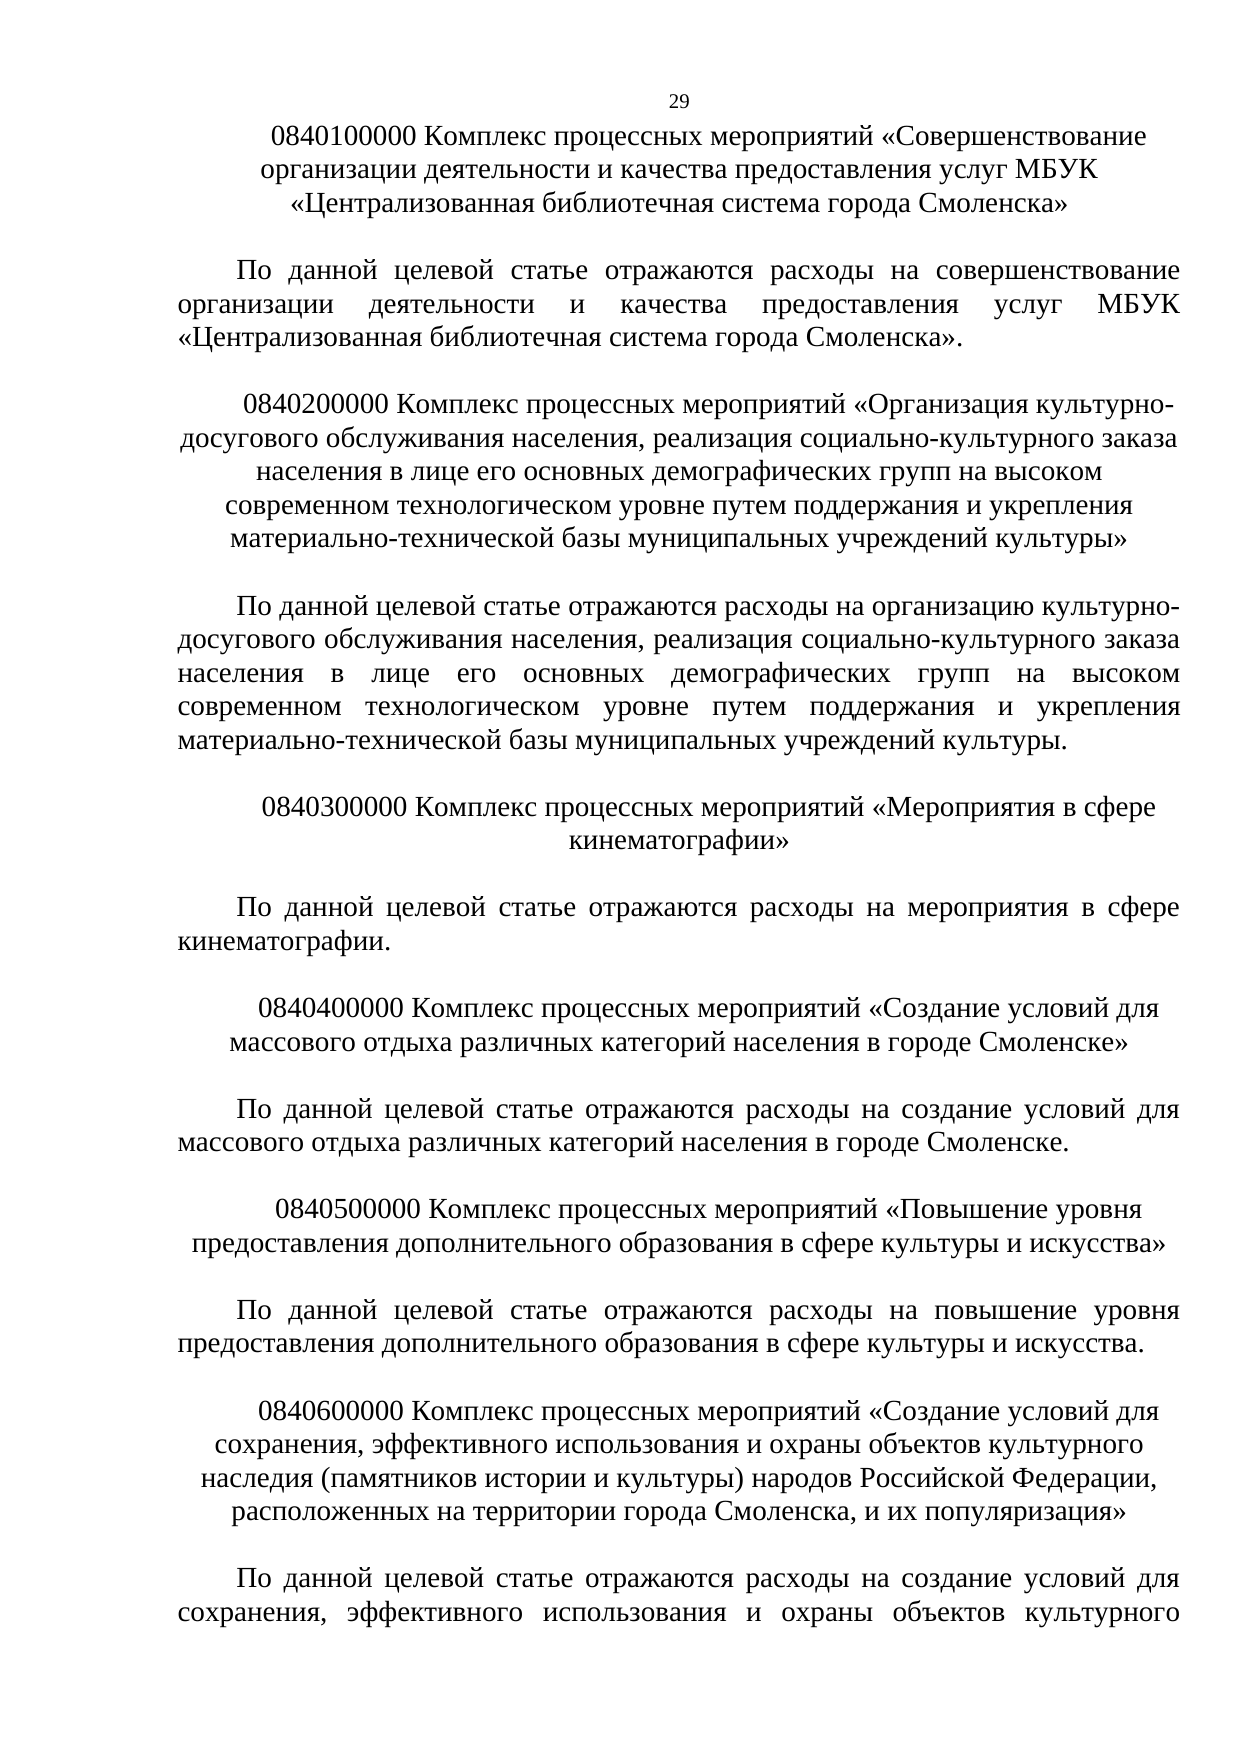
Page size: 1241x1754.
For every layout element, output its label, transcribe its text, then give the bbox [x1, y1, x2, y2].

text 0840200000 Комплекс процессных мероприятий «Организация культурно-досугового обслуживания населения, реализация социально-культурного заказа населения в лице его основных демографических групп на высоком современном технологическом уровне путем поддержания и укрепления материально-технической базы муниципальных учреждений культуры» [177, 386, 1181, 554]
text По данной целевой статье отражаются расходы на совершенствование организации деятельности и качества предоставления услуг МБУК «Централизованная библиотечная система города Смоленска». [177, 252, 1181, 353]
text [177, 1560, 1181, 1627]
text 0840400000 Комплекс процессных мероприятий «Создание условий для массового отдыха различных категорий населения в городе Смоленске» [177, 990, 1181, 1057]
text 0840600000 Комплекс процессных мероприятий «Создание условий для сохранения, эффективного использования и охраны объектов культурного наследия (памятников истории и культуры) народов Российской Федерации, расположенных на территории города Смоленска, и их популяризация» [177, 1393, 1181, 1527]
text По данной целевой статье отражаются расходы на создание условий для массового отдыха различных категорий населения в городе Смоленске. [177, 1091, 1181, 1158]
text 0840500000 Комплекс процессных мероприятий «Повышение уровня предоставления дополнительного образования в сфере культуры и искусства» [177, 1191, 1181, 1258]
text 0840300000 Комплекс процессных мероприятий «Мероприятия в сфере кинематографии» [177, 789, 1181, 856]
text По данной целевой статье отражаются расходы на повышение уровня предоставления дополнительного образования в сфере культуры и искусства. [177, 1292, 1181, 1359]
text 0840100000 Комплекс процессных мероприятий «Совершенствование организации деятельности и качества предоставления услуг МБУК «Централизованная библиотечная система города Смоленска» [177, 118, 1181, 219]
text По данной целевой статье отражаются расходы на организацию культурно-досугового обслуживания населения, реализация социально-культурного заказа населения в лице его основных демографических групп на высоком современном технологическом уровне путем поддержания и укрепления материально-технической базы муниципальных учреждений культуры. [177, 588, 1181, 755]
text По данной целевой статье отражаются расходы на мероприятия в сфере кинематографии. [177, 889, 1181, 957]
